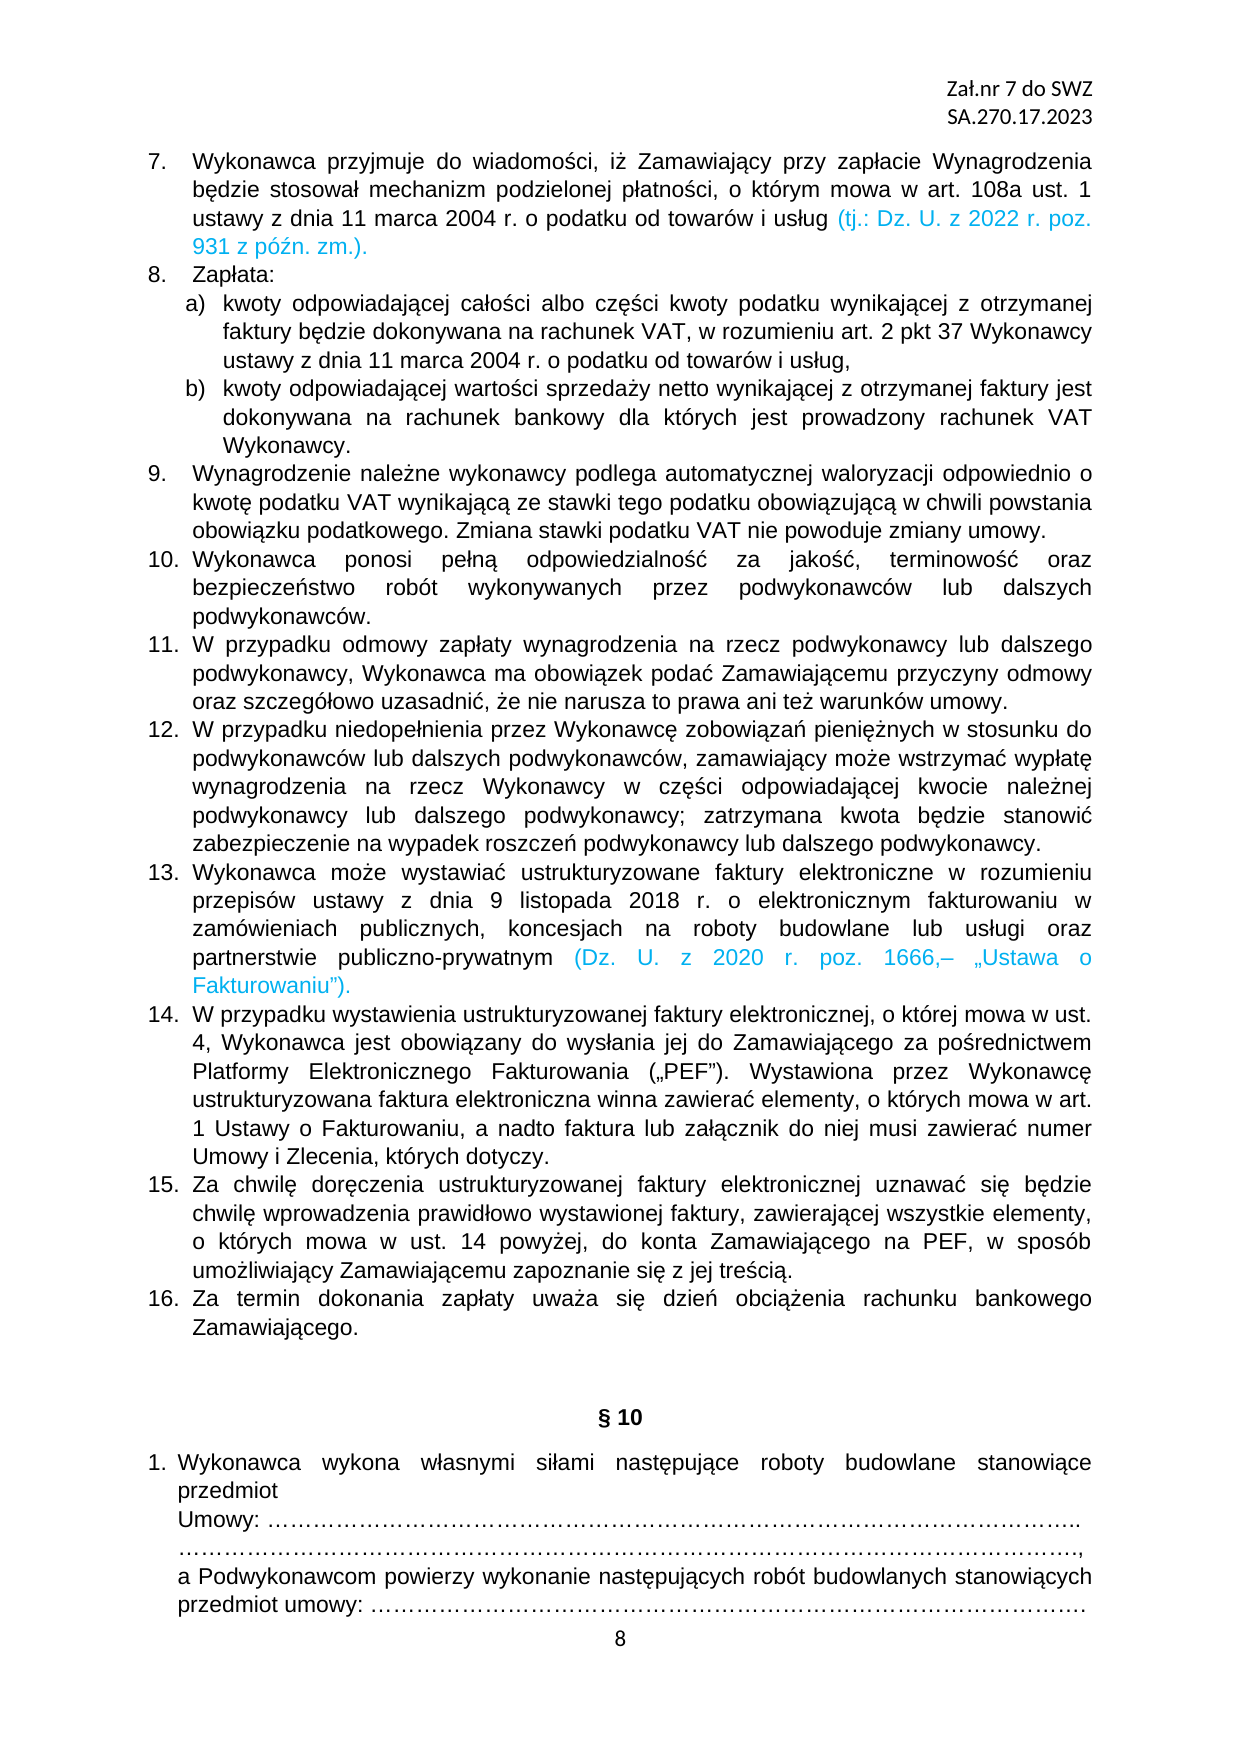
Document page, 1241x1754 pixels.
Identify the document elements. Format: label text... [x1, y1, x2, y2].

list W przypadku wystawienia ustrukturyzowanej faktury elektronicznej, o której mowa w ust. 4, Wykonawca jest obowiązany do wysłania jej do Zamawiającego za pośrednictwem Platformy Elektronicznego Fakturowania („PEF”). Wystawiona przez Wykonawcę ustrukturyzowana faktura elektroniczna winna zawierać elementy, o których mowa w art. 1 Ustawy o Fakturowaniu, a nadto faktura lub załącznik do niej musi zawierać numer Umowy i Zlecenia, których dotyczy. [148, 1001, 1093, 1169]
list Wynagrodzenie należne wykonawcy podlega automatycznej waloryzacji odpowiednio o kwotę podatku VAT wynikającą ze stawki tego podatku obowiązującą w chwili powstania obowiązku podatkowego. Zmiana stawki podatku VAT nie powoduje zmiany umowy. [148, 460, 1093, 544]
list kwoty odpowiadającej wartości sprzedaży netto wynikającej z otrzymanej faktury jest dokonywana na rachunek bankowy dla których jest prowadzony rachunek VAT Wykonawcy. [185, 375, 1093, 458]
list Wykonawca wykona własnymi siłami następujące roboty budowlane stanowiące przedmiot [148, 1449, 1093, 1504]
list Za chwilę doręczenia ustrukturyzowanej faktury elektronicznej uznawać się będzie chwilę wprowadzenia prawidłowo wystawionej faktury, zawierającej wszystkie elementy, o których mowa w ust. 14 powyżej, do konta Zamawiającego na PEF, w sposób umożliwiający Zamawiającemu zapoznanie się z jej treścią. [148, 1171, 1093, 1283]
list W przypadku odmowy zapłaty wynagrodzenia na rzecz podwykonawcy lub dalszego podwykonawcy, Wykonawca ma obowiązek podać Zamawiającemu przyczyny odmowy oraz szczegółowo uzasadnić, że nie narusza to prawa ani też warunków umowy. [148, 631, 1093, 714]
list W przypadku niedopełnienia przez Wykonawcę zobowiązań pieniężnych w stosunku do podwykonawców lub dalszych podwykonawców, zamawiający może wstrzymać wypłatę wynagrodzenia na rzecz Wykonawcy w części odpowiadającej kwocie należnej podwykonawcy lub dalszego podwykonawcy; zatrzymana kwota będzie stanowić zabezpieczenie na wypadek roszczeń podwykonawcy lub dalszego podwykonawcy. [148, 716, 1093, 856]
text § 10 [148, 1404, 1093, 1430]
text Umowy: …………………………………………………………………………………………….. [177, 1506, 1093, 1532]
list Wykonawca przyjmuje do wiadomości, iż Zamawiający przy zapłacie Wynagrodzenia będzie stosował mechanizm podzielonej płatności, o którym mowa w art. 108a ust. 1 ustawy z dnia 11 marca 2004 r. o podatku od towarów i usług (tj.: Dz. U. z 2022 r. poz. 931 z późn. zm.). [148, 148, 1093, 259]
list kwoty odpowiadającej całości albo części kwoty podatku wynikającej z otrzymanej faktury będzie dokonywana na rachunek VAT, w rozumieniu art. 2 pkt 37 Wykonawcy ustawy z dnia 11 marca 2004 r. o podatku od towarów i usług, [185, 290, 1093, 373]
list Zapłata: [148, 261, 1093, 288]
list Za termin dokonania zapłaty uważa się dzień obciążenia rachunku bankowego Zamawiającego. [148, 1285, 1093, 1340]
list Wykonawca może wystawiać ustrukturyzowane faktury elektroniczne w rozumieniu przepisów ustawy z dnia 9 listopada 2018 r. o elektronicznym fakturowaniu w zamówieniach publicznych, koncesjach na roboty budowlane lub usługi oraz partnerstwie publiczno-prywatnym (Dz. U. z 2020 r. poz. 1666,– „Ustawa o Fakturowaniu”). [148, 858, 1093, 999]
text ………………………………………………………………………………………………………., a Podwykonawcom powierzy wykonanie następujących robót budowlanych stanowiących przedmiot umowy: …………………………………………………………………………………. [177, 1534, 1093, 1617]
list Wykonawca ponosi pełną odpowiedzialność za jakość, terminowość oraz bezpieczeństwo robót wykonywanych przez podwykonawców lub dalszych podwykonawców. [148, 546, 1093, 629]
